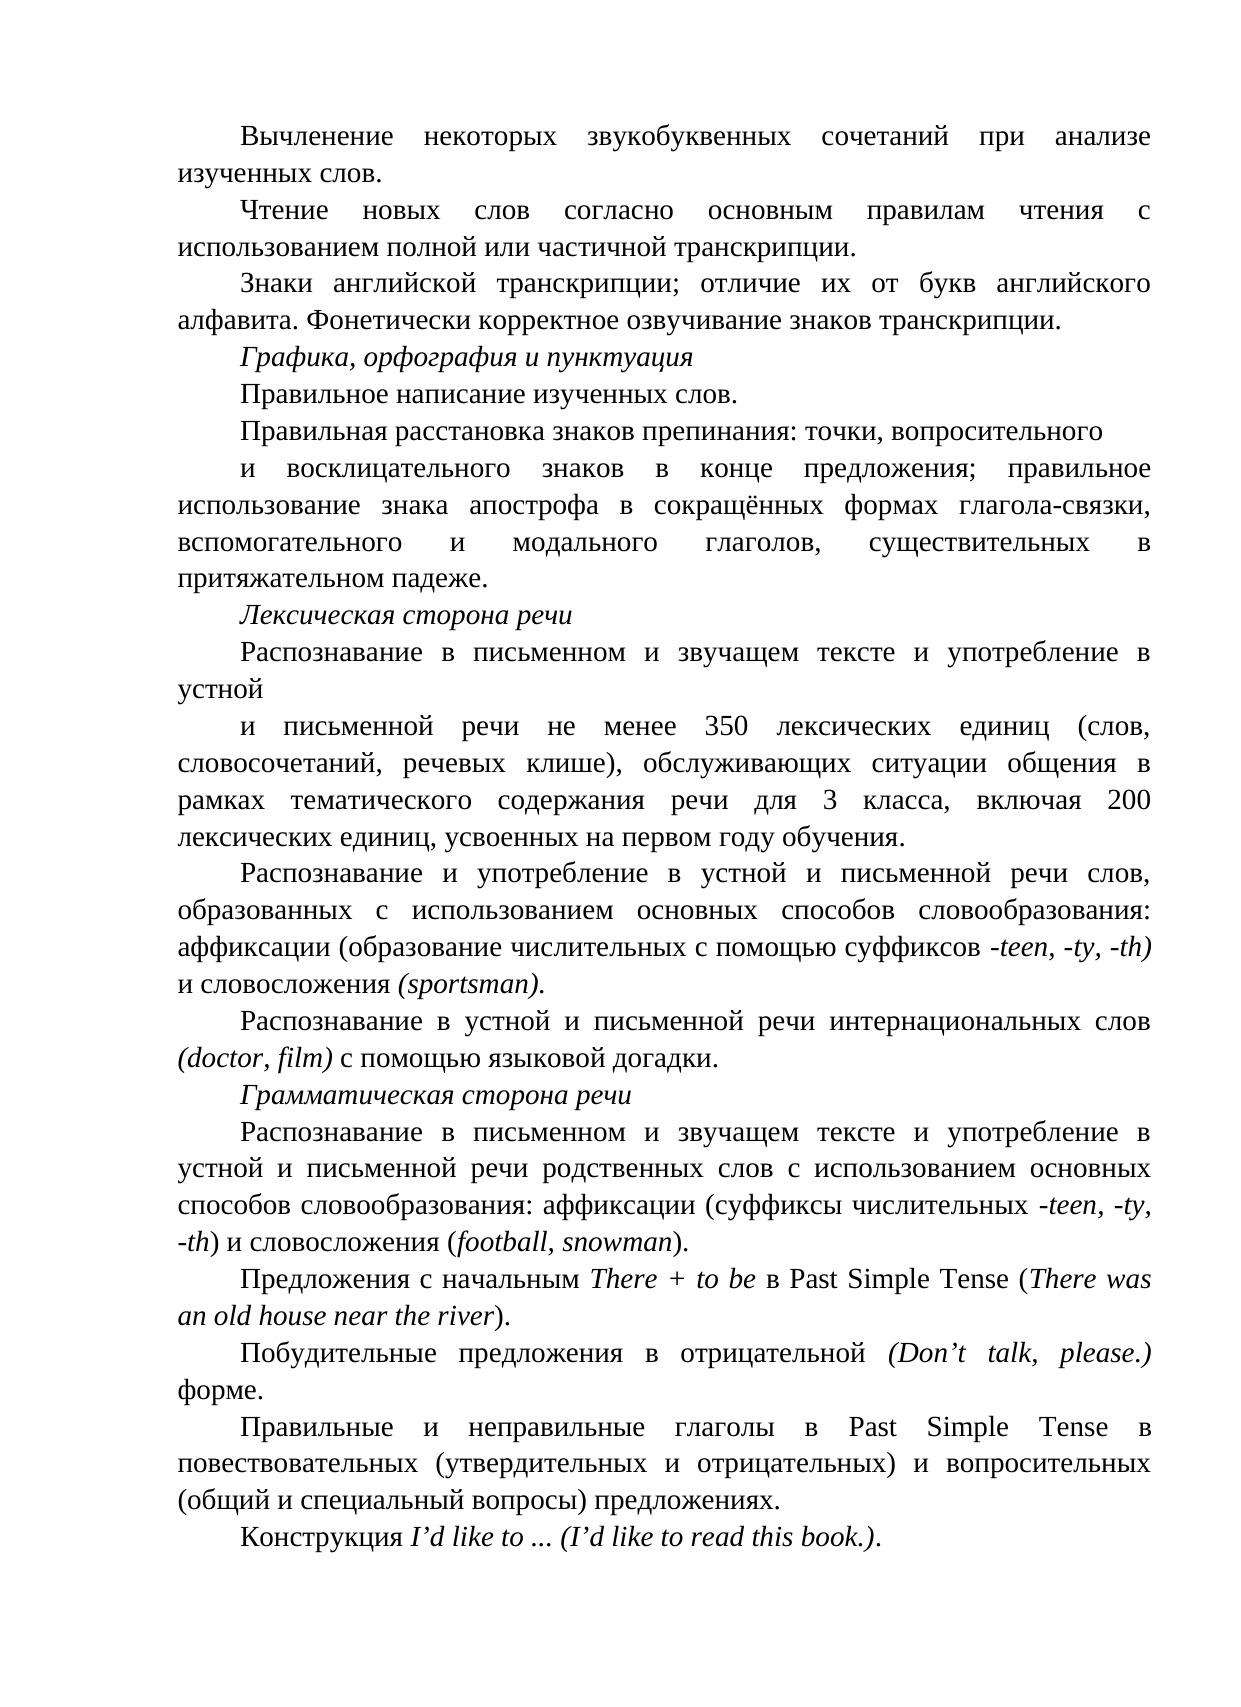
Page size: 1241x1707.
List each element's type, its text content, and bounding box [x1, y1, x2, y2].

text Чтение новых слов согласно основным правилам чтения с использованием полной или частичной транскрипции. [177, 192, 1152, 262]
text Графика, орфография и пунктуация [177, 339, 1152, 373]
text Правильная расстановка знаков препинания: точки, вопросительного [177, 413, 1152, 447]
text Конструкция I’d like to ... (I’d like to read this book.). [177, 1519, 1152, 1553]
text Распознавание в письменном и звучащем тексте и употребление в устной [177, 634, 1152, 705]
text Правильные и неправильные глаголы в Past Simple Tense в повествовательных (утвердительных и отрицательных) и вопросительных (общий и специальный вопросы) предложениях. [177, 1409, 1152, 1516]
text Распознавание в письменном и звучащем тексте и употребление в устной и письменной речи родственных слов с использованием основных способов словообразования: аффиксации (суффиксы числительных -teen, -ty, -th) и словосложения (football, snowman). [177, 1114, 1152, 1258]
text Предложения с начальным There + to be в Past Simple Tense (There was an old house near the river). [177, 1261, 1152, 1332]
text и восклицательного знаков в конце предложения; правильное использование знака апострофа в сокращённых формах глагола-связки, вспомогательного и модального глаголов, существительных в притяжательном падеже. [177, 450, 1152, 594]
text Грамматическая сторона речи [177, 1077, 1152, 1110]
text Распознавание в устной и письменной речи интернациональных слов (doctor, film) с помощью языковой догадки. [177, 1003, 1152, 1073]
text Вычленение некоторых звукобуквенных сочетаний при анализе изученных слов. [177, 118, 1152, 188]
text Побудительные предложения в отрицательной (Don’t talk, please.) форме. [177, 1335, 1152, 1405]
text и письменной речи не менее 350 лексических единиц (слов, словосочетаний, речевых клише), обслуживающих ситуации общения в рамках тематического содержания речи для 3 класса, включая 200 лексических единиц, усвоенных на первом году обучения. [177, 708, 1152, 852]
text Распознавание и употребление в устной и письменной речи слов, образованных с использованием основных способов словообразования: аффиксации (образование числительных с помощью суффиксов -teen, -ty, -th) и словосложения (sportsman). [177, 856, 1152, 1000]
text Знаки английской транскрипции; отличие их от букв английского алфавита. Фонетически корректное озвучивание знаков транскрипции. [177, 266, 1152, 336]
text Правильное написание изученных слов. [177, 376, 1152, 410]
text Лексическая сторона речи [177, 597, 1152, 631]
